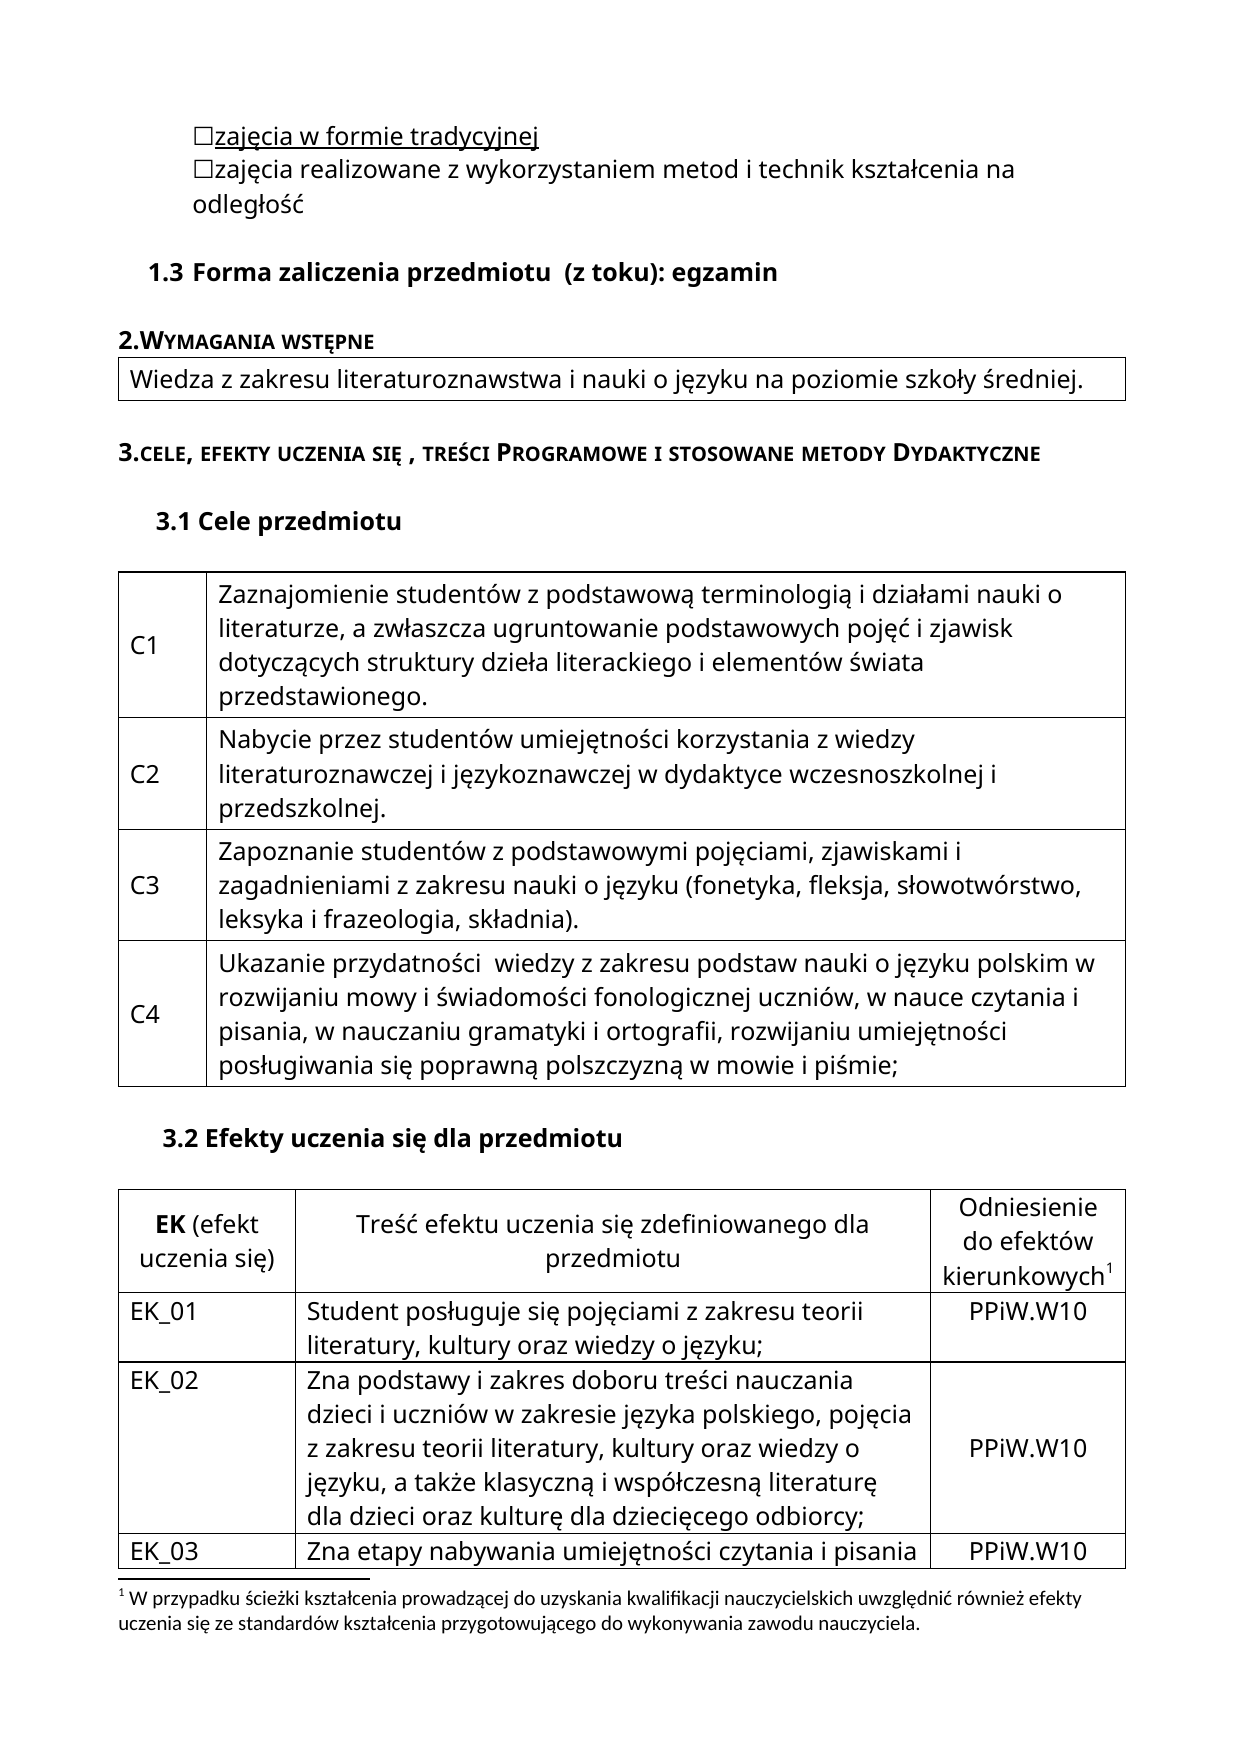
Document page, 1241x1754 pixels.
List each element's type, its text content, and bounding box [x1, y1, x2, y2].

table_header Treść efektu uczenia się zdefiniowanego dla przedmiotu [296, 1190, 930, 1292]
table_cell EK_01 [119, 1293, 295, 1361]
table_cell C2 [119, 718, 206, 828]
table_header EK (efekt uczenia się) [119, 1190, 295, 1292]
table_cell PPiW.W10 [931, 1293, 1125, 1361]
table_cell C3 [119, 830, 206, 940]
text 3.2 Efekty uczenia się dla przedmiotu [162, 1121, 1122, 1155]
table_cell Zapoznanie studentów z podstawowymi pojęciami, zjawiskami i zagadnieniami z zakresu nauki o języku (fonetyka, fleksja, słowotwórstwo, leksyka i frazeologia, składnia). [207, 830, 1125, 940]
table_cell EK_02 [119, 1363, 295, 1533]
text 3.1 Cele przedmiotu [156, 503, 1122, 537]
text ☐zajęcia w formie tradycyjnej [192, 118, 1122, 152]
text ☐zajęcia realizowane z wykorzystaniem metod i technik kształcenia na odległość [192, 152, 1122, 220]
table_cell PPiW.W10 [931, 1363, 1125, 1533]
text 1.3 Forma zaliczenia przedmiotu (z toku): egzamin [148, 254, 1122, 288]
text 2.Wymagania wstępne [118, 322, 1122, 357]
table_cell Nabycie przez studentów umiejętności korzystania z wiedzy literaturoznawczej i językoznawczej w dydaktyce wczesnoszkolnej i przedszkolnej. [207, 718, 1125, 828]
table_header Wiedza z zakresu literaturoznawstwa i nauki o języku na poziomie szkoły średniej. [119, 358, 1125, 400]
table_header Odniesienie do efektów kierunkowych [931, 1190, 1125, 1292]
table_cell EK_03 [119, 1534, 295, 1568]
table_cell Ukazanie przydatności wiedzy z zakresu podstaw nauki o języku polskim w rozwijaniu mowy i świadomości fonologicznej uczniów, w nauce czytania i pisania, w nauczaniu gramatyki i ortografii, rozwijaniu umiejętności posługiwania się poprawną polszczyzną w mowie i piśmie; [207, 941, 1125, 1086]
table_header Zaznajomienie studentów z podstawową terminologią i działami nauki o literaturze, a zwłaszcza ugruntowanie podstawowych pojęć i zjawisk dotyczących struktury dzieła literackiego i elementów świata przedstawionego. [207, 573, 1125, 717]
table_cell C4 [119, 941, 206, 1086]
table_cell Zna podstawy i zakres doboru treści nauczania dzieci i uczniów w zakresie języka polskiego, pojęcia z zakresu teorii literatury, kultury oraz wiedzy o języku, a także klasyczną i współczesną literaturę dla dzieci oraz kulturę dla dziecięcego odbiorcy; [296, 1363, 930, 1533]
table_header C1 [119, 573, 206, 717]
text 3.cele, efekty uczenia się , treści Programowe i stosowane metody Dydaktyczne [118, 435, 1122, 469]
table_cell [296, 1534, 930, 1568]
table_cell PPiW.W10 [931, 1534, 1125, 1568]
table_cell Student posługuje się pojęciami z zakresu teorii literatury, kultury oraz wiedzy o języku; [296, 1293, 930, 1361]
